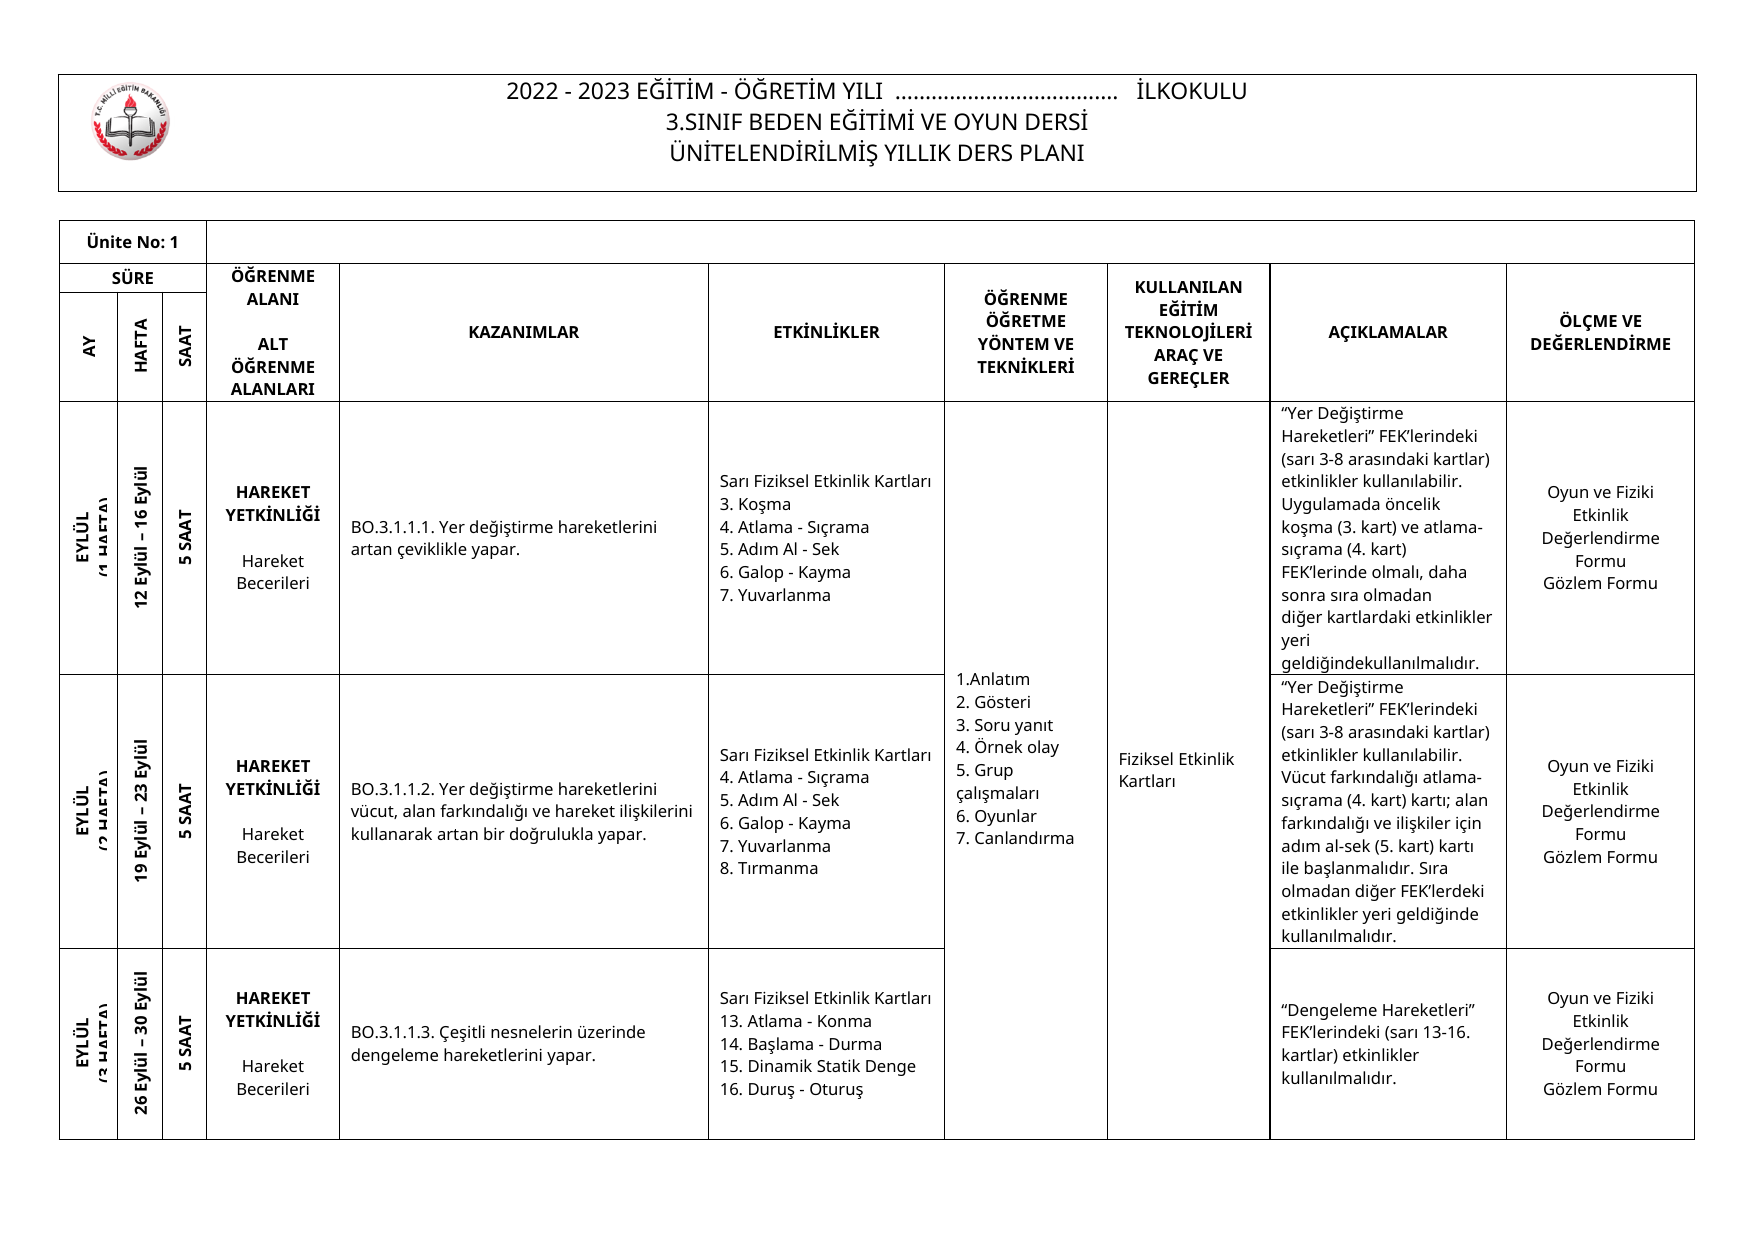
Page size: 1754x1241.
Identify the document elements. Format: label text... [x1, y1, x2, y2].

table_cell 5 SAAT [163, 402, 206, 674]
table_cell KULLANILAN EĞİTİM TEKNOLOJİLERİ ARAÇ VE GEREÇLER [1108, 264, 1269, 401]
table_cell Oyun ve Fiziki Etkinlik Değerlendirme Formu Gözlem Formu [1507, 675, 1694, 948]
table_cell “Yer Değiştirme Hareketleri” FEK’lerindeki (sarı 3-8 arasındaki kartlar) etkinlikler kullanılabilir. Uygulamada öncelik koşma (3. kart) ve atlama-sıçrama (4. kart) FEK’lerinde olmalı, daha sonra sıra olmadan diğer kartlardaki etkinlikler yeri geldiğindekullanılmalıdır. [1271, 402, 1506, 674]
table_cell Oyun ve Fiziki Etkinlik Değerlendirme Formu Gözlem Formu [1507, 402, 1694, 674]
table_cell Sarı Fiziksel Etkinlik Kartları 3. Koşma 4. Atlama - Sıçrama 5. Adım Al - Sek 6. Galop - Kayma 7. Yuvarlanma [709, 402, 944, 674]
table_cell 12 Eylül – 16 Eylül [118, 402, 162, 674]
table_cell BO.3.1.1.2. Yer değiştirme hareketlerini vücut, alan farkındalığı ve hareket ilişkilerini kullanarak artan bir doğrulukla yapar. [340, 675, 708, 948]
table_cell 26 Eylül – 30 Eylül [118, 949, 162, 1138]
table_cell SAAT [163, 293, 206, 401]
table_cell HAFTA [118, 293, 162, 401]
table_cell 5 SAAT [163, 949, 206, 1138]
table_cell AÇIKLAMALAR [1271, 264, 1506, 401]
table_cell ETKİNLİKLER [709, 264, 944, 401]
table_cell “Yer Değiştirme Hareketleri” FEK’lerindeki (sarı 3-8 arasındaki kartlar) etkinlikler kullanılabilir. Vücut farkındalığı atlama-sıçrama (4. kart) kartı; alan farkındalığı ve ilişkiler için adım al-sek (5. kart) kartı ile başlanmalıdır. Sıra olmadan diğer FEK’lerdeki etkinlikler yeri geldiğinde kullanılmalıdır. [1271, 675, 1506, 948]
table_cell EYLÜL (2.HAFTA) [60, 675, 117, 948]
table_cell SÜRE [60, 264, 206, 292]
table_cell Sarı Fiziksel Etkinlik Kartları 13. Atlama - Konma 14. Başlama - Durma 15. Dinamik Statik Denge 16. Duruş - Oturuş [709, 949, 944, 1138]
table_cell BO.3.1.1.1. Yer değiştirme hareketlerini artan çeviklikle yapar. [340, 402, 708, 674]
table_cell “Dengeleme Hareketleri” FEK’lerindeki (sarı 13-16. kartlar) etkinlikler kullanılmalıdır. [1271, 949, 1506, 1138]
table_cell KAZANIMLAR [340, 264, 708, 401]
table_cell Fiziksel Etkinlik Kartları [1108, 402, 1269, 1138]
table_cell EYLÜL (1.HAFTA) [60, 402, 117, 674]
table_cell AY [60, 293, 117, 401]
table_cell HAREKET YETKİNLİĞİ Hareket Becerileri [207, 949, 339, 1138]
table_cell 1.Anlatım 2. Gösteri 3. Soru yanıt 4. Örnek olay 5. Grup çalışmaları 6. Oyunlar 7. Canlandırma [945, 402, 1107, 1138]
table_cell 19 Eylül – 23 Eylül [118, 675, 162, 948]
table_header Ünite No: 1 [60, 221, 206, 263]
table_cell ÖĞRENME ÖĞRETME YÖNTEM VE TEKNİKLERİ [945, 264, 1107, 401]
table_header [207, 221, 1694, 263]
table_cell HAREKET YETKİNLİĞİ Hareket Becerileri [207, 402, 339, 674]
picture [85, 77, 175, 167]
table_cell ÖLÇME VE DEĞERLENDİRME [1507, 264, 1694, 401]
table_cell Oyun ve Fiziki Etkinlik Değerlendirme Formu Gözlem Formu [1507, 949, 1694, 1138]
table_cell HAREKET YETKİNLİĞİ Hareket Becerileri [207, 675, 339, 948]
table_cell 5 SAAT [163, 675, 206, 948]
table_cell ÖĞRENME ALANI ALT ÖĞRENME ALANLARI [207, 264, 339, 401]
table_cell BO.3.1.1.3. Çeşitli nesnelerin üzerinde dengeleme hareketlerini yapar. [340, 949, 708, 1138]
table_cell EYLÜL (3.HAFTA) [60, 949, 117, 1138]
table_cell Sarı Fiziksel Etkinlik Kartları 4. Atlama - Sıçrama 5. Adım Al - Sek 6. Galop - Kayma 7. Yuvarlanma 8. Tırmanma [709, 675, 944, 948]
